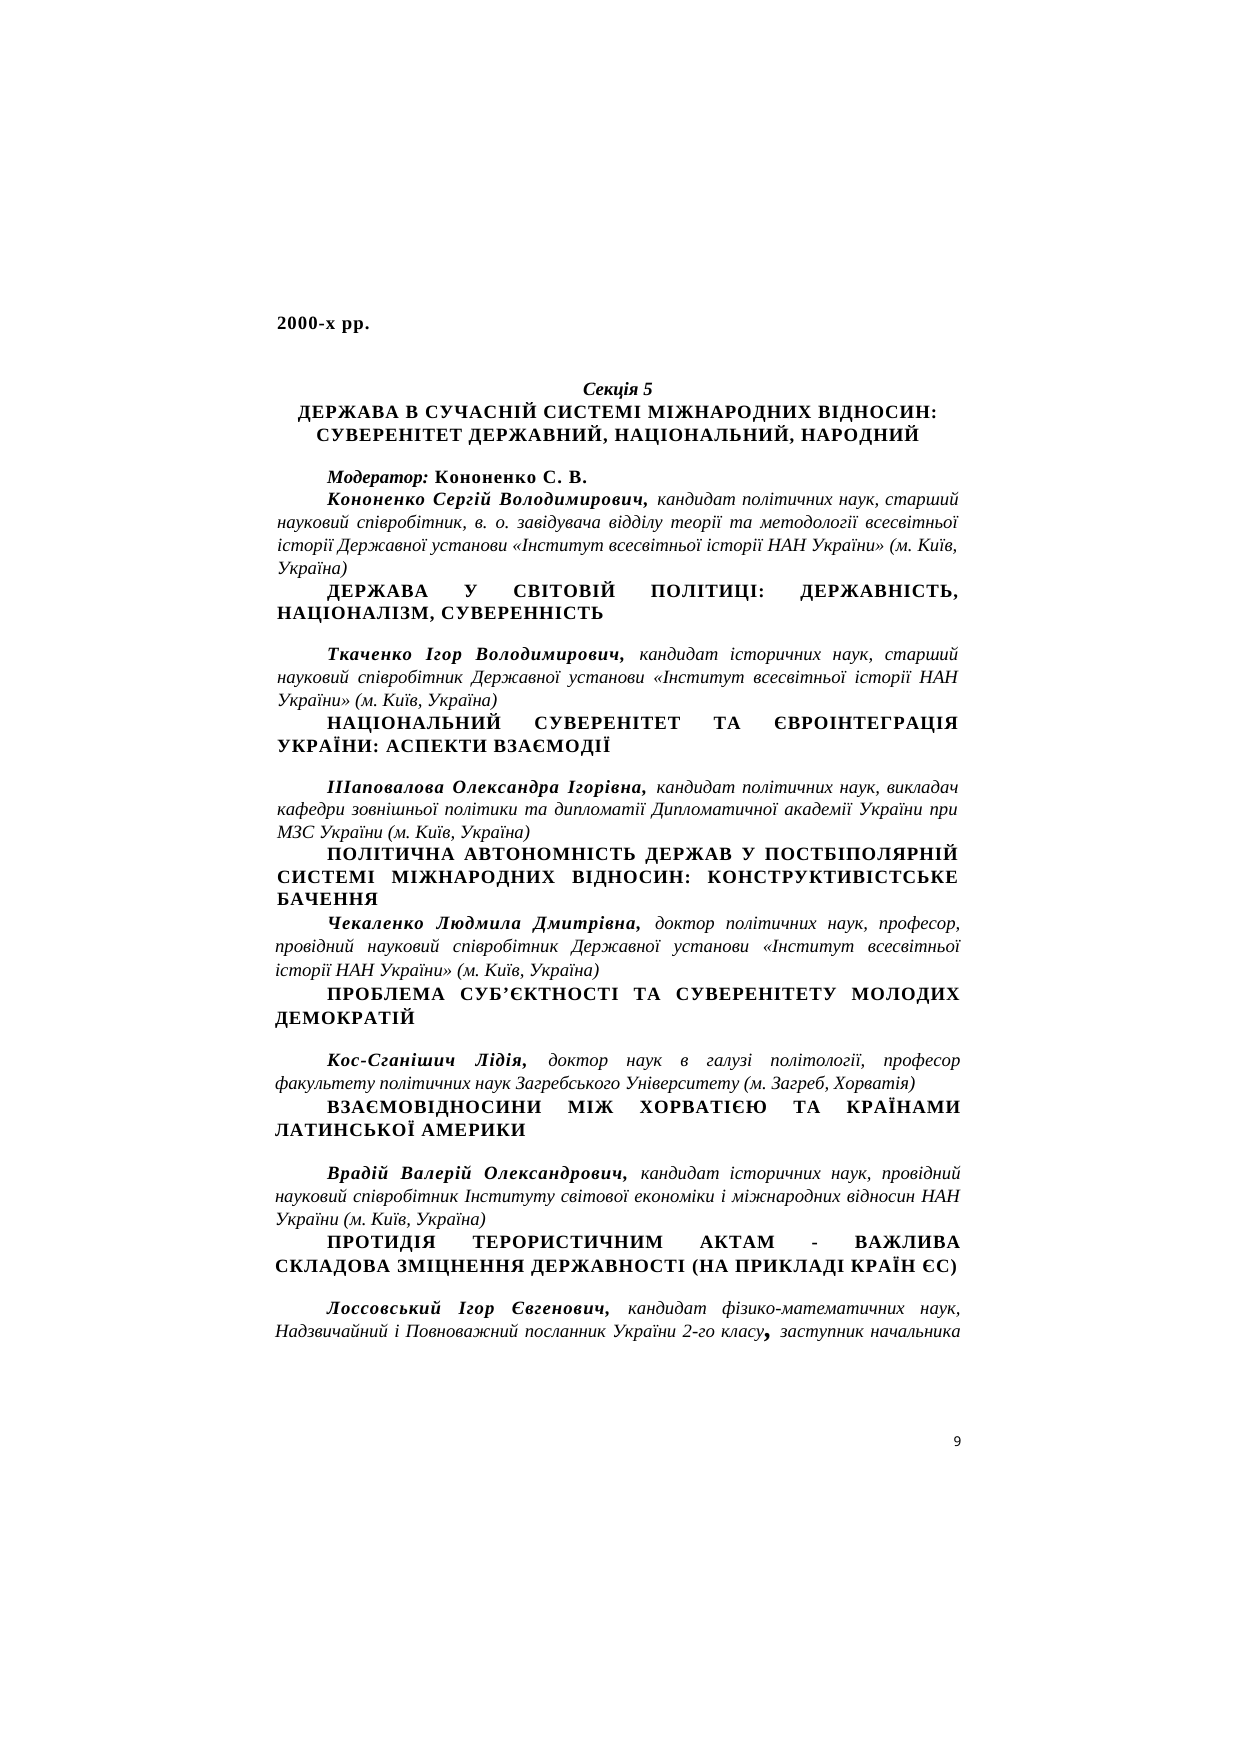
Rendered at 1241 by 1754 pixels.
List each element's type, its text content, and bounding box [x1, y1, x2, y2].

text ПРОТИДІЯ ТЕРОРИСТИЧНИМ АКТАМ - ВАЖЛИВА СКЛАДОВА ЗМІЦНЕННЯ ДЕРЖАВНОСТІ (НА ПРИКЛАДІ КРАЇН ЄС) [275, 1230, 961, 1277]
text ДЕРЖАВА У СВІТОВІЙ ПОЛІТИЦІ: ДЕРЖАВНІСТЬ, НАЦІОНАЛІЗМ, СУВЕРЕННІСТЬ [277, 579, 959, 624]
text ДЕРЖАВА В СУЧАСНІЙ СИСТЕМІ МІЖНАРОДНИХ ВІДНОСИН: СУВЕРЕНІТЕТ ДЕРЖАВНИЙ, НАЦІОНАЛЬНИЙ, НАРОДНИЙ [273, 400, 963, 446]
text Секція 5 [273, 377, 963, 400]
text Ткаченко Ігор Володимирович, кандидат історичних наук, старший науковий співробітник Державної установи «Інститут всесвітньої історії НАН України» (м. Київ, Україна) [277, 642, 959, 712]
text ІІІаповалова Олександра Ігорівна, кандидат політичних наук, викладач кафедри зовнішньої політики та дипломатії Дипломатичної академії України при МЗС України (м. Київ, Україна) [277, 775, 959, 843]
text НАЦІОНАЛЬНИЙ СУВЕРЕНІТЕТ ТА ЄВРОІНТЕГРАЦІЯ УКРАЇНИ: АСПЕКТИ ВЗАЄМОДІЇ [277, 712, 959, 757]
text ПРОБЛЕМА СУБ’ЄКТНОСТІ ТА СУВЕРЕНІТЕТУ МОЛОДИХ ДЕМОКРАТІЙ [275, 981, 961, 1029]
text Модератор: Кононенко С. В. [277, 468, 963, 487]
text Кос-Сганішич Лідія, доктор наук в галузі політології, професор факультету політичних наук Загребського Університету (м. Загреб, Хорватія) [275, 1048, 961, 1094]
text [275, 1296, 961, 1342]
text Чекаленко Людмила Дмитрівна, доктор політичних наук, професор, провідний науковий співробітник Державної установи «Інститут всесвітньої історії НАН України» (м. Київ, Україна) [275, 910, 961, 981]
text Врадій Валерій Олександрович, кандидат історичних наук, провідний науковий співробітник Інституту світової економіки і міжнародних відносин НАН України (м. Київ, Україна) [275, 1161, 961, 1230]
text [277, 311, 959, 334]
text ВЗАЄМОВІДНОСИНИ МІЖ ХОРВАТІЄЮ ТА КРАЇНАМИ ЛАТИНСЬКОЇ АМЕРИКИ [275, 1094, 961, 1142]
text ПОЛІТИЧНА АВТОНОМНІСТЬ ДЕРЖАВ У ПОСТБІПОЛЯРНІЙ СИСТЕМІ МІЖНАРОДНИХ ВІДНОСИН: КОНСТРУКТИВІСТСЬКЕ БАЧЕННЯ [277, 843, 959, 910]
text Кононенко Сергій Володимирович, кандидат політичних наук, старший науковий співробітник, в. о. завідувача відділу теорії та методології всесвітньої історії Державної установи «Інститут всесвітньої історії НАН України» (м. Київ, Україна) [277, 487, 959, 579]
